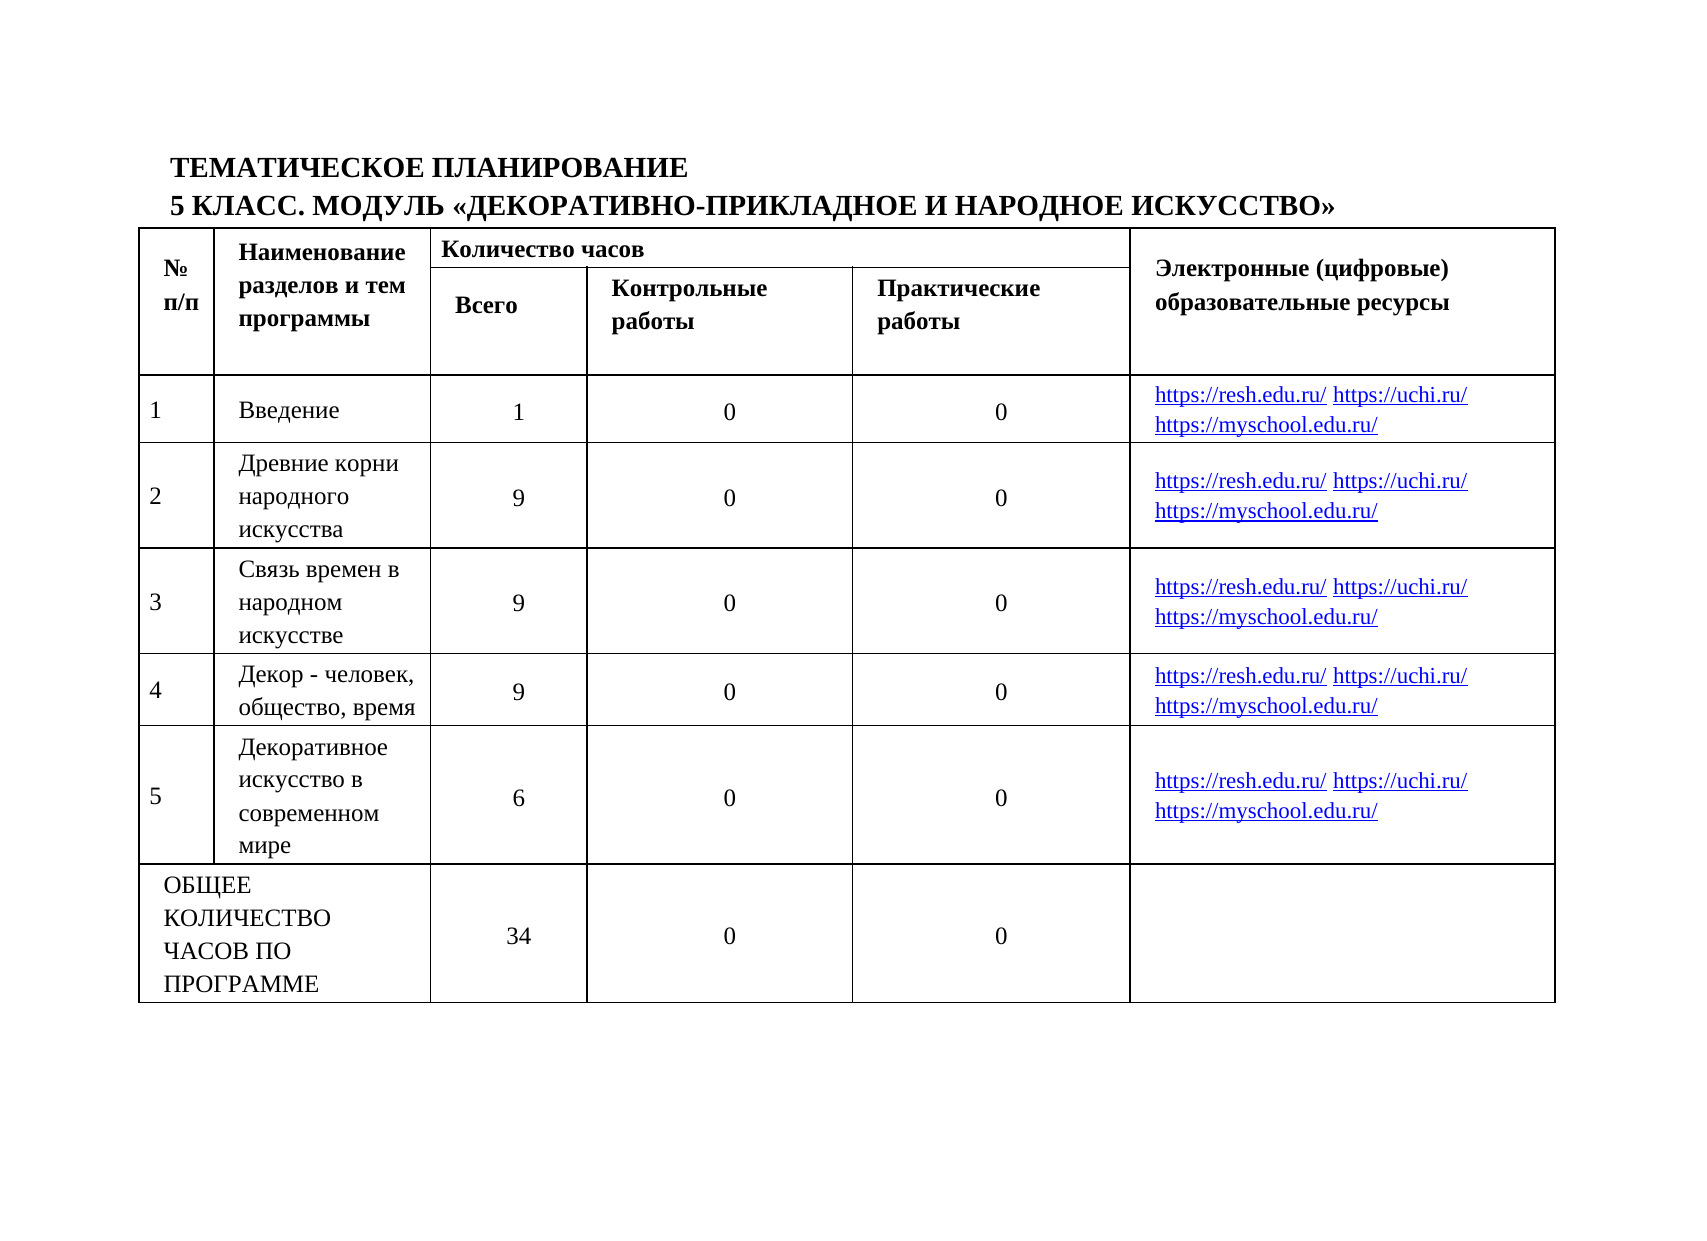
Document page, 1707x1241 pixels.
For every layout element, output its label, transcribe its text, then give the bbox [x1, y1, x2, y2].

table_cell 0 [853, 654, 1129, 725]
table_cell 4 [140, 654, 213, 725]
table_cell Контрольные работы [588, 268, 852, 374]
table_cell 0 [588, 726, 852, 863]
table_cell 0 [588, 443, 852, 547]
table_cell Связь времен в народном искусстве [215, 549, 430, 652]
table_cell https://resh.edu.ru/ https://uchi.ru/ https://myschool.edu.ru/ [1131, 726, 1554, 863]
table_cell ОБЩЕЕ КОЛИЧЕСТВО ЧАСОВ ПО ПРОГРАММЕ [140, 865, 430, 1002]
table_cell 0 [588, 654, 852, 725]
table_cell https://resh.edu.ru/ https://uchi.ru/ https://myschool.edu.ru/ [1131, 654, 1554, 725]
table_cell Древние корни народного искусства [215, 443, 430, 547]
table_cell 0 [588, 549, 852, 652]
table_cell 3 [140, 549, 213, 652]
table_cell 0 [853, 865, 1129, 1002]
table_cell 0 [853, 726, 1129, 863]
table_cell 6 [431, 726, 586, 863]
table_cell 5 [140, 726, 213, 863]
table_cell 0 [853, 549, 1129, 652]
table_cell 9 [431, 443, 586, 547]
table_cell 0 [853, 443, 1129, 547]
table_cell 1 [431, 376, 586, 442]
table_cell 1 [140, 376, 213, 442]
table_cell https://resh.edu.ru/ https://uchi.ru/ https://myschool.edu.ru/ [1131, 443, 1554, 547]
text 5 КЛАСС. МОДУЛЬ «ДЕКОРАТИВНО-ПРИКЛАДНОЕ И НАРОДНОЕ ИСКУССТВО» [162, 188, 1557, 222]
table_cell https://resh.edu.ru/ https://uchi.ru/ https://myschool.edu.ru/ [1131, 376, 1554, 442]
table_cell 0 [588, 376, 852, 442]
table_cell 0 [588, 865, 852, 1002]
table_cell Декор - человек, общество, время [215, 654, 430, 725]
text ТЕМАТИЧЕСКОЕ ПЛАНИРОВАНИЕ [162, 150, 1557, 183]
table_header № п/п [140, 229, 213, 374]
table_cell 0 [853, 376, 1129, 442]
table_header Электронные (цифровые) образовательные ресурсы [1131, 229, 1554, 374]
table_cell Всего [431, 268, 586, 374]
table_header Количество часов [431, 229, 1129, 266]
table_header Наименование разделов и тем программы [215, 229, 430, 374]
table_cell Практические работы [853, 268, 1129, 374]
table_cell 9 [431, 654, 586, 725]
table_cell 2 [140, 443, 213, 547]
table_cell 34 [431, 865, 586, 1002]
table_cell https://resh.edu.ru/ https://uchi.ru/ https://myschool.edu.ru/ [1131, 549, 1554, 652]
table_cell Введение [215, 376, 430, 442]
table_cell [1131, 865, 1554, 1002]
table_cell Декоративное искусство в современном мире [215, 726, 430, 863]
table_cell 9 [431, 549, 586, 652]
